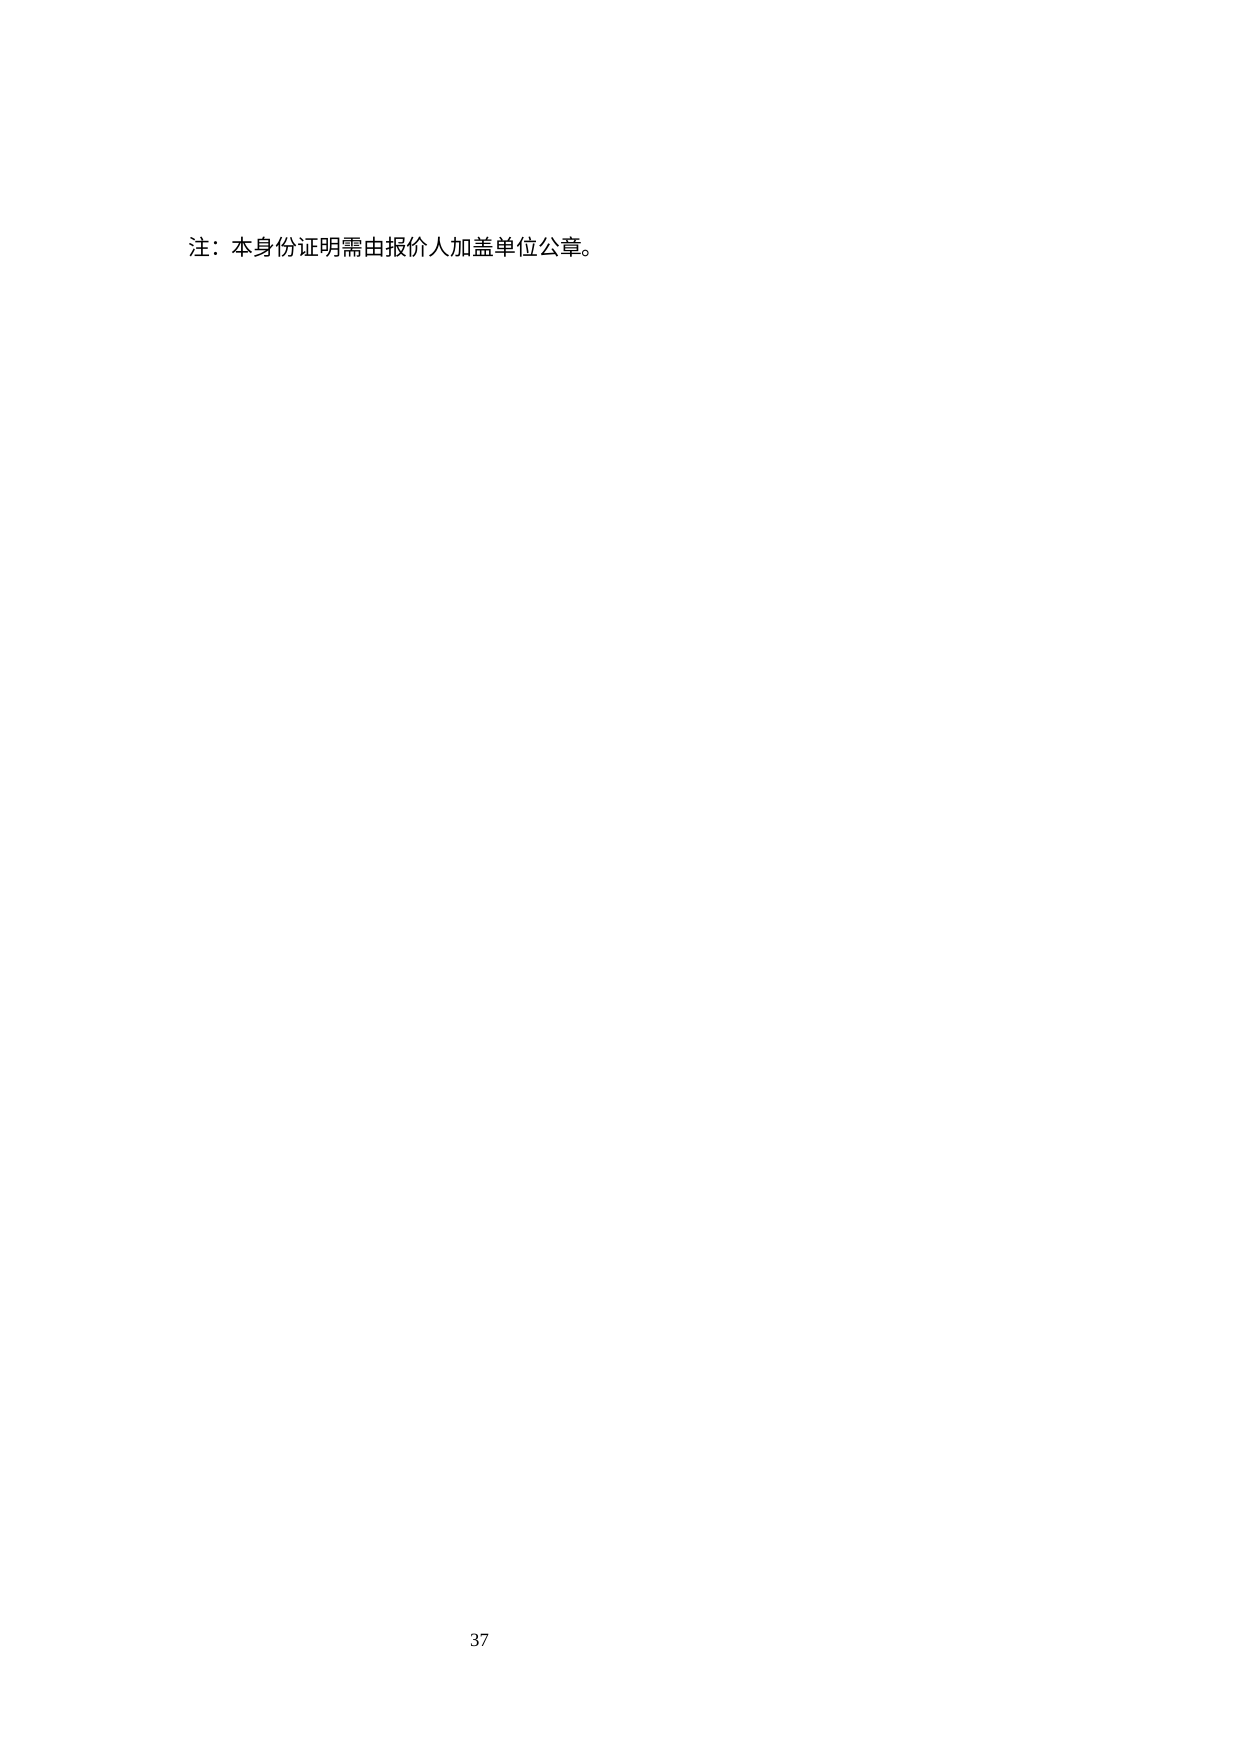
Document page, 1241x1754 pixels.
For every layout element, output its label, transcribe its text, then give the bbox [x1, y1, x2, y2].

text 注：本身份证明需由报价人加盖单位公章。 [188, 229, 1052, 262]
